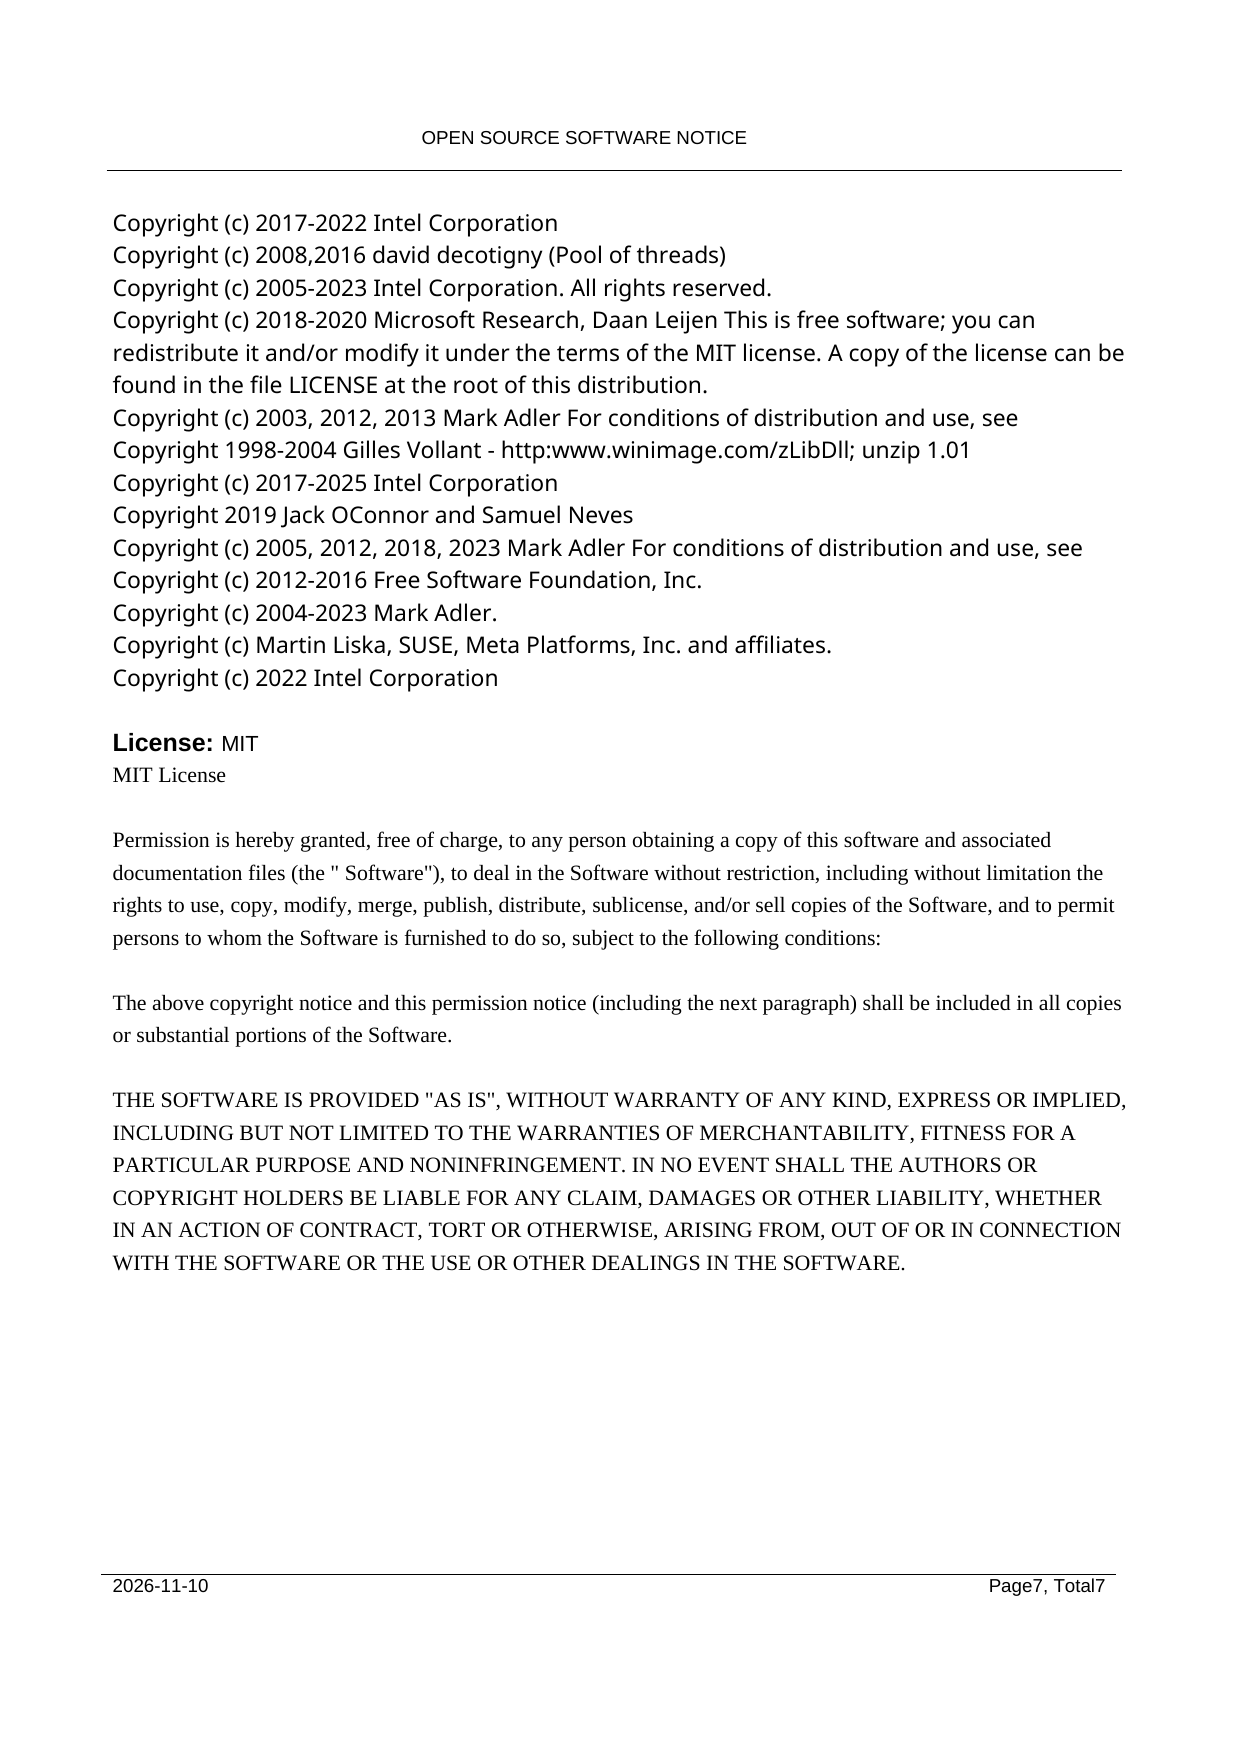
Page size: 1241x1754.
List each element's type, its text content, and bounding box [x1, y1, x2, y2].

text License: MIT [112, 726, 1128, 759]
text MIT License Permission is hereby granted, free of charge, to any person obtaining a copy of this software and associated documentation files (the " Software"), to deal in the Software without restriction, including without limitation the rights to use, copy, modify, merge, publish, distribute, sublicense, and/or sell copies of the Software, and to permit persons to whom the Software is furnished to do so, subject to the following conditions: The above copyright notice and this permission notice (including the next paragraph) shall be included in all copies or substantial portions of the Software. THE SOFTWARE IS PROVIDED "AS IS", WITHOUT WARRANTY OF ANY KIND, EXPRESS OR IMPLIED, INCLUDING BUT NOT LIMITED TO THE WARRANTIES OF MERCHANTABILITY, FITNESS FOR A PARTICULAR PURPOSE AND NONINFRINGEMENT. IN NO EVENT SHALL THE AUTHORS OR COPYRIGHT HOLDERS BE LIABLE FOR ANY CLAIM, DAMAGES OR OTHER LIABILITY, WHETHER IN AN ACTION OF CONTRACT, TORT OR OTHERWISE, ARISING FROM, OUT OF OR IN CONNECTION WITH THE SOFTWARE OR THE USE OR OTHER DEALINGS IN THE SOFTWARE. [112, 759, 1128, 1311]
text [112, 206, 1128, 726]
